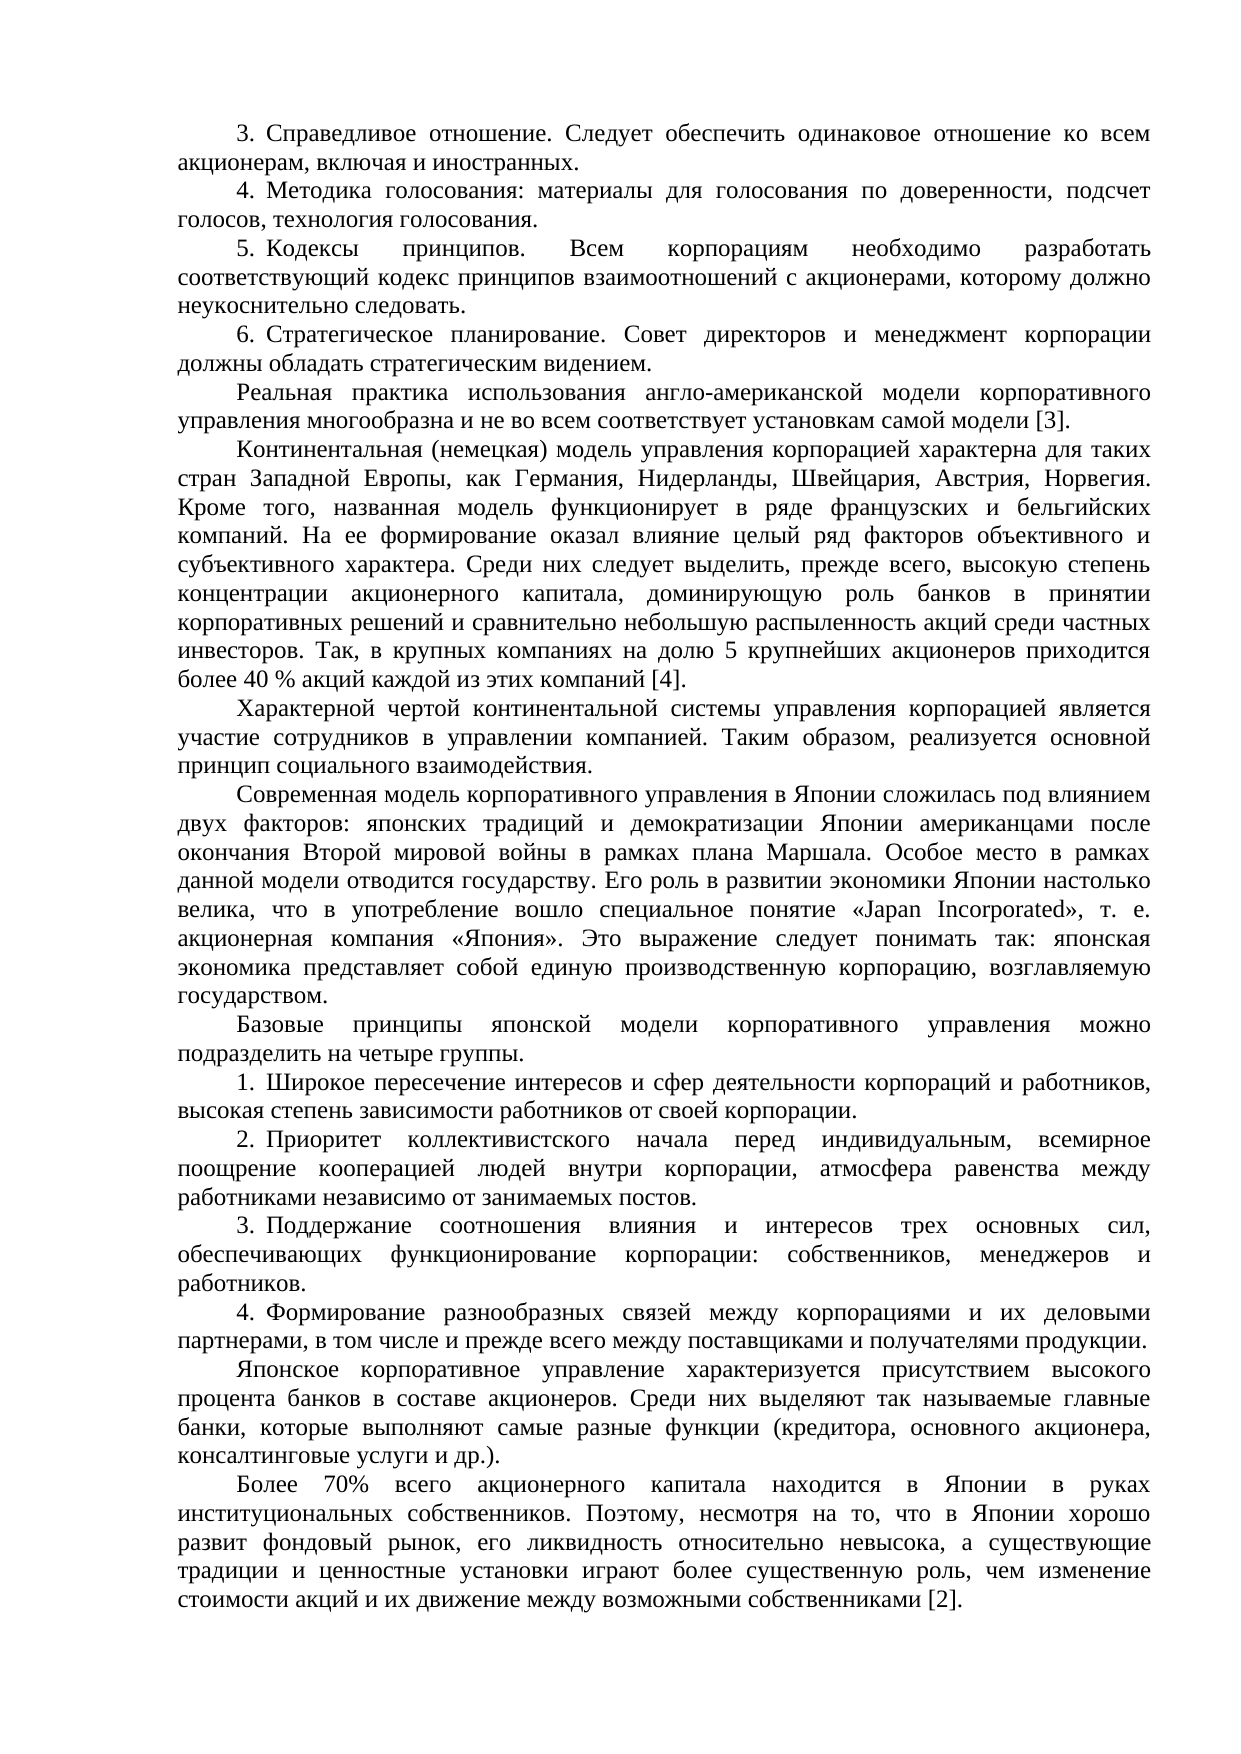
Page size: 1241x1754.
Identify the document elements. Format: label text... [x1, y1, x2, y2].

list Методика голосования: материалы для голосования по доверенности, подсчет голосов, технология голосования. [177, 176, 1152, 233]
list Широкое пересечение интересов и сфер деятельности корпораций и работников, высокая степень зависимости работников от своей корпорации. [177, 1067, 1152, 1124]
list Поддержание соотношения влияния и интересов трех основных сил, обеспечивающих функционирование корпорации: собственников, менеджеров и работников. [177, 1211, 1152, 1297]
list Справедливое отношение. Следует обеспечить одинаковое отношение ко всем акционерам, включая и иностранных. [177, 118, 1152, 176]
text Континентальная (немецкая) модель управления корпорацией характерна для таких стран Западной Европы, как Германия, Нидерланды, Швейцария, Австрия, Норвегия. Кроме того, названная модель функционирует в ряде французских и бельгийских компаний. На ее формирование оказал влияние целый ряд факторов объективного и субъективного характера. Среди них следует выделить, прежде всего, высокую степень концентрации акционерного капитала, доминирующую роль банков в принятии корпоративных решений и сравнительно небольшую распыленность акций среди частных инвесторов. Так, в крупных компаниях на долю 5 крупнейших акционеров приходится более 40 % акций каждой из этих компаний [4]. [177, 434, 1152, 693]
text Характерной чертой континентальной системы управления корпорацией является участие сотрудников в управлении компанией. Таким образом, реализуется основной принцип социального взаимодействия. [177, 693, 1152, 779]
text Более 70% всего акционерного капитала находится в Японии в руках институциональных собственников. Поэтому, несмотря на то, что в Японии хорошо развит фондовый рынок, его ликвидность относительно невысока, а существующие традиции и ценностные установки играют более существенную роль, чем изменение стоимости акций и их движение между возможными собственниками [2]. [177, 1469, 1152, 1613]
text Современная модель корпоративного управления в Японии сложилась под влиянием двух факторов: японских традиций и демократизации Японии американцами после окончания Второй мировой войны в рамках плана Маршала. Особое место в рамках данной модели отводится государству. Его роль в развитии экономики Японии настолько велика, что в употребление вошло специальное понятие «Japan Incorporated», т. е. акционерная компания «Япония». Это выражение следует понимать так: японская экономика представляет собой единую производственную корпорацию, возглавляемую государством. [177, 779, 1152, 1009]
list Приоритет коллективистского начала перед индивидуальным, всемирное поощрение кооперацией людей внутри корпорации, атмосфера равенства между работниками независимо от занимаемых постов. [177, 1124, 1152, 1211]
text Реальная практика использования англо-американской модели корпоративного управления многообразна и не во всем соответствует установкам самой модели [3]. [177, 377, 1152, 434]
list Формирование разнообразных связей между корпорациями и их деловыми партнерами, в том числе и прежде всего между поставщиками и получателями продукции. [177, 1297, 1152, 1354]
list Кодексы принципов. Всем корпорациям необходимо разработать соответствующий кодекс принципов взаимоотношений с акционерами, которому должно неукоснительно следовать. [177, 233, 1152, 319]
text Базовые принципы японской модели корпоративного управления можно подразделить на четыре группы. [177, 1009, 1152, 1067]
list Стратегическое планирование. Совет директоров и менеджмент корпорации должны обладать стратегическим видением. [177, 319, 1152, 377]
text Японское корпоративное управление характеризуется присутствием высокого процента банков в составе акционеров. Среди них выделяют так называемые главные банки, которые выполняют самые разные функции (кредитора, основного акционера, консалтинговые услуги и др.). [177, 1354, 1152, 1469]
